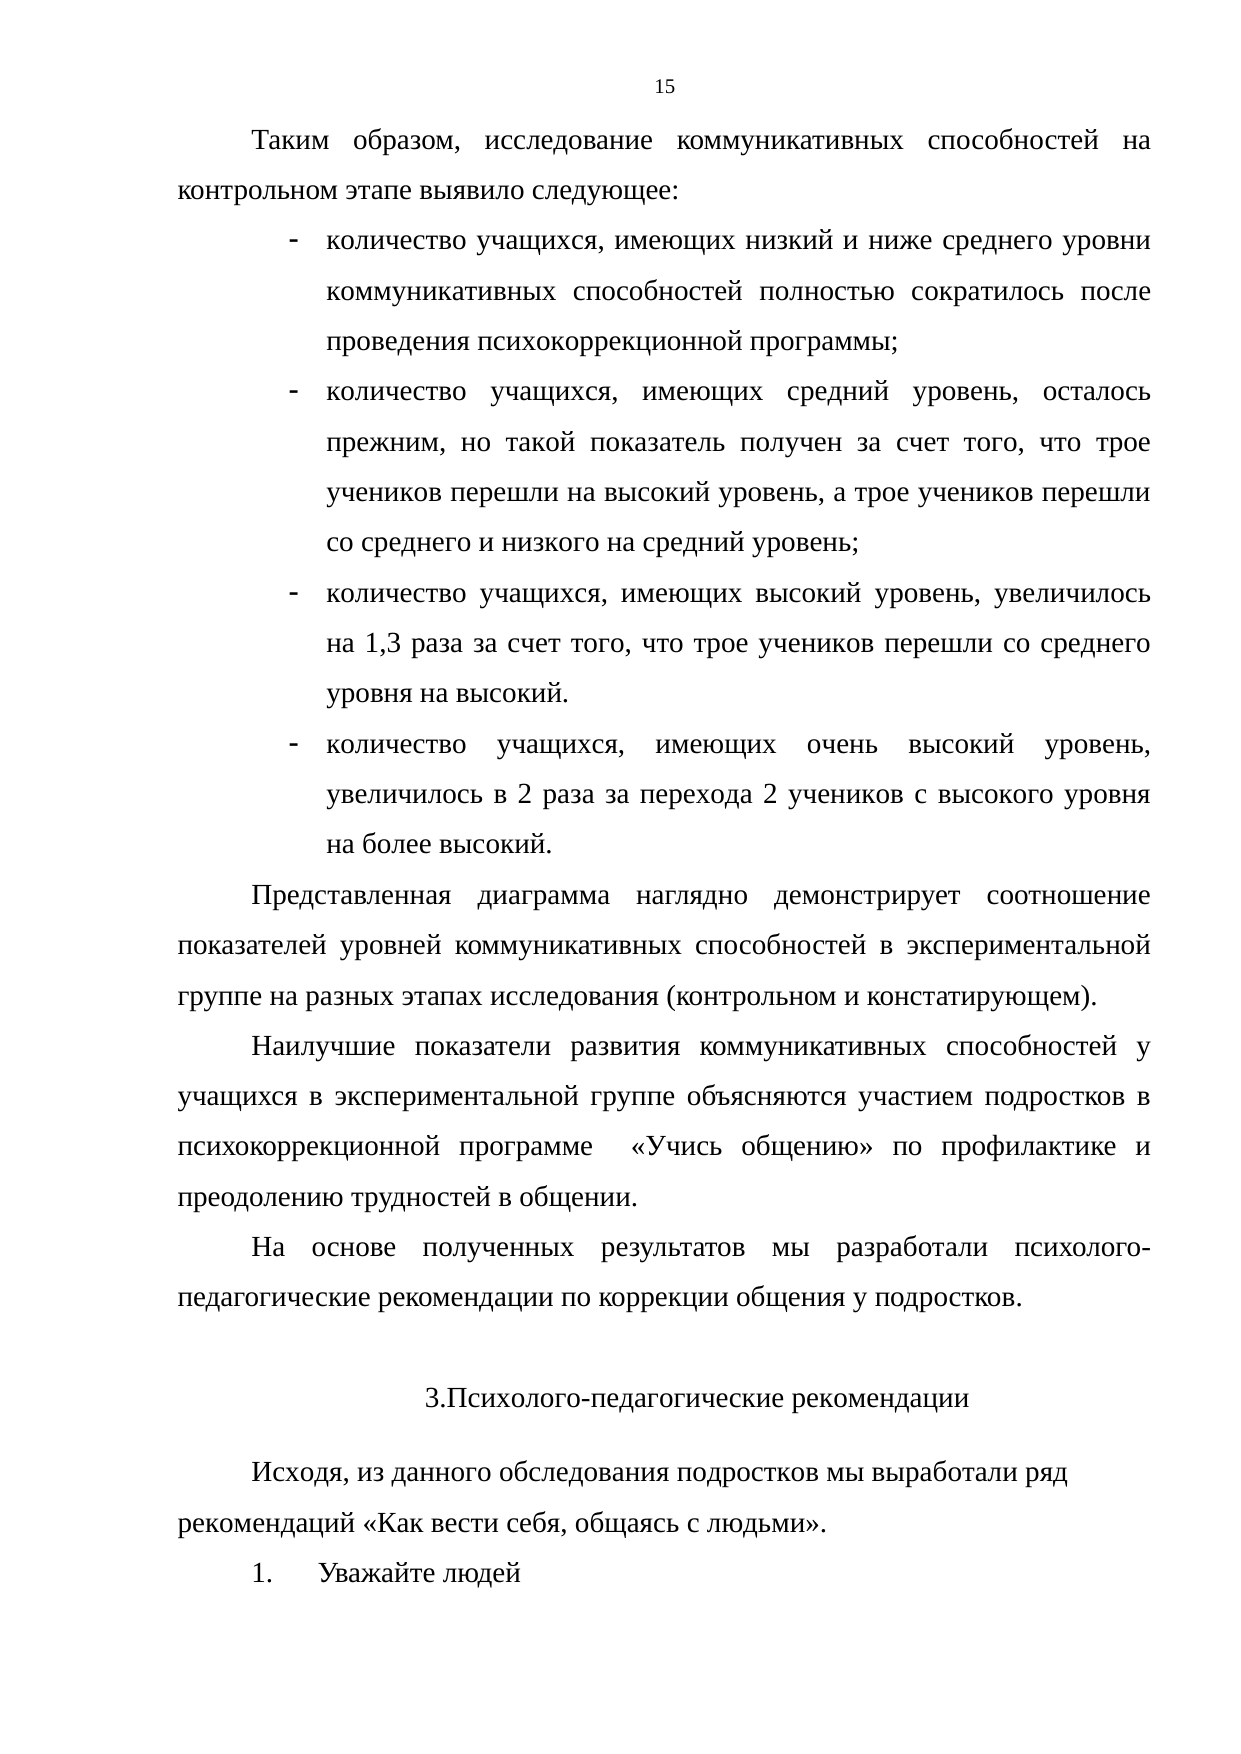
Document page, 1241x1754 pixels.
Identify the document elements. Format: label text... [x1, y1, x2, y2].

text Наилучшие показатели развития коммуникативных способностей у учащихся в экспериментальной группе объясняются участием подростков в психокоррекционной программе «Учись общению» по профилактике и преодолению трудностей в общении. [177, 1028, 1152, 1212]
text Таким образом, исследование коммуникативных способностей на контрольном этапе выявило следующее: [177, 122, 1152, 206]
list Уважайте людей [177, 1555, 1152, 1589]
list количество учащихся, имеющих низкий и ниже среднего уровни коммуникативных способностей полностью сократилось после проведения психокоррекционной программы; [288, 222, 1152, 357]
text Представленная диаграмма наглядно демонстрирует соотношение показателей уровней коммуникативных способностей в экспериментальной группе на разных этапах исследования (контрольном и констатирующем). [177, 877, 1152, 1011]
subtitle 3.Психолого-педагогические рекомендации [177, 1380, 1152, 1414]
text Исходя, из данного обследования подростков мы выработали ряд рекомендаций «Как вести себя, общаясь с людьми». [177, 1454, 1152, 1538]
list количество учащихся, имеющих очень высокий уровень, увеличилось в 2 раза за перехода 2 учеников с высокого уровня на более высокий. [288, 726, 1152, 860]
list количество учащихся, имеющих средний уровень, осталось прежним, но такой показатель получен за счет того, что трое учеников перешли на высокий уровень, а трое учеников перешли со среднего и низкого на средний уровень; [288, 373, 1152, 558]
text На основе полученных результатов мы разработали психолого-педагогические рекомендации по коррекции общения у подростков. [177, 1229, 1152, 1313]
list количество учащихся, имеющих высокий уровень, увеличилось на 1,3 раза за счет того, что трое учеников перешли со среднего уровня на высокий. [288, 575, 1152, 709]
